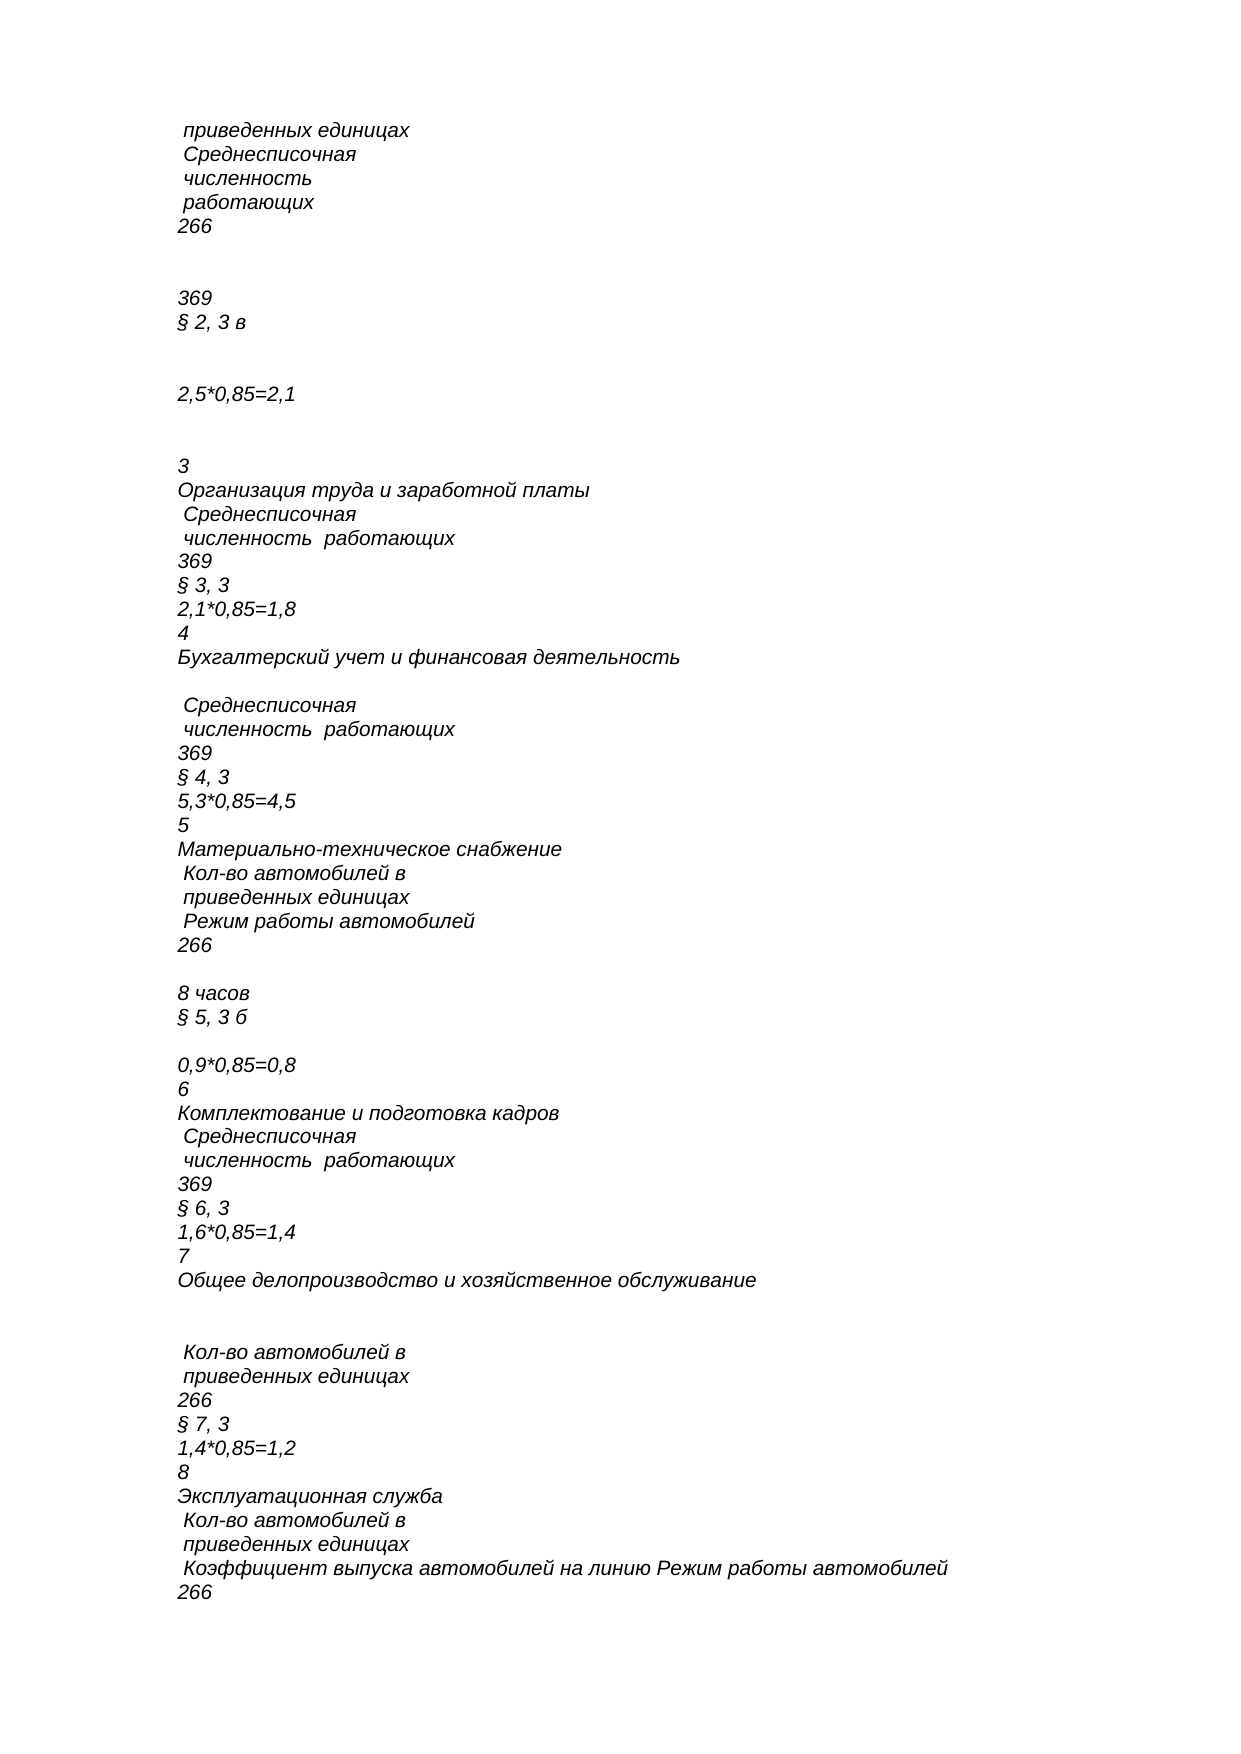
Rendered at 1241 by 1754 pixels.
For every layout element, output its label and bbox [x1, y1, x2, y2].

text [177, 118, 1152, 1627]
